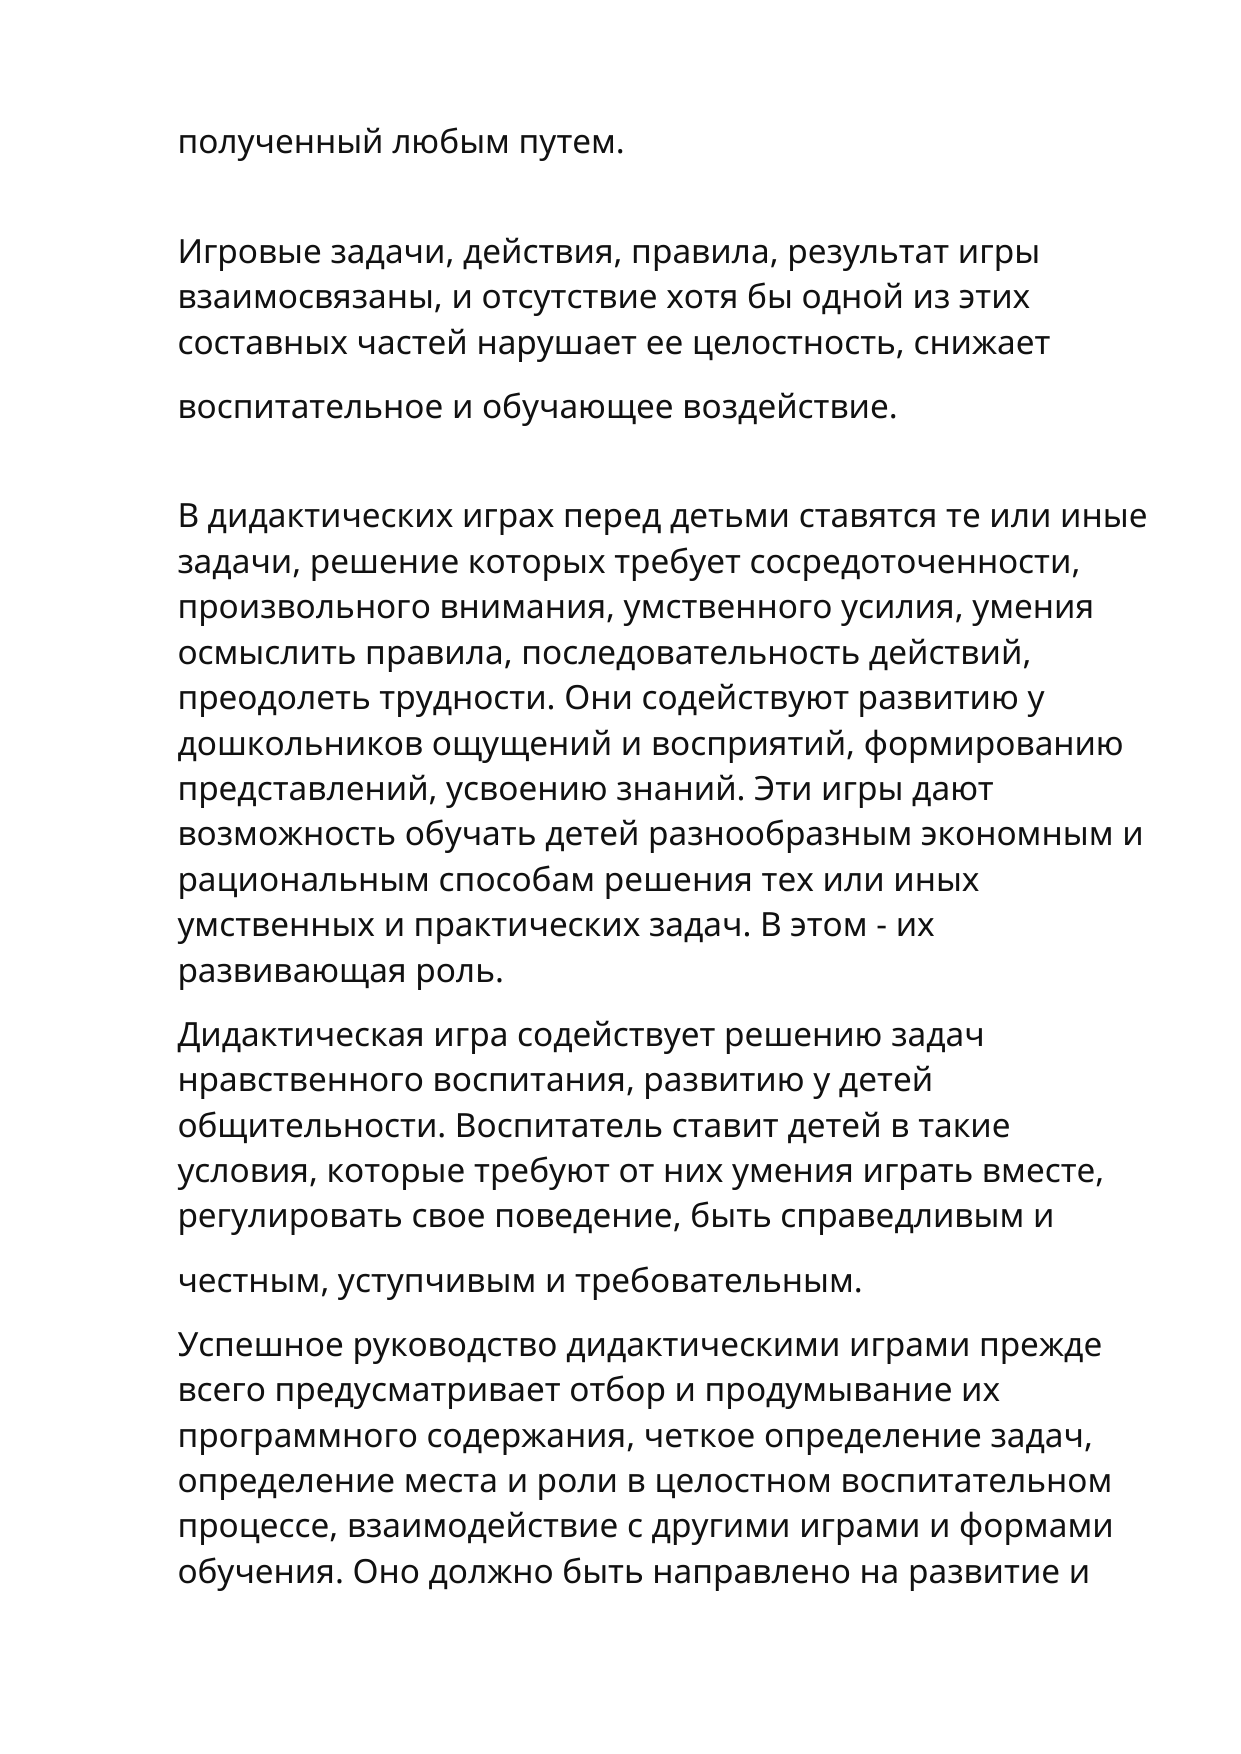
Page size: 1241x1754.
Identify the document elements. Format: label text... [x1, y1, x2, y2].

text В дидактических играх перед детьми ставятся те или иные задачи, решение которых требует сосредоточенности, произвольного внимания, умственного усилия, умения осмыслить правила, последовательность действий, преодолеть трудности. Они содействуют развитию у дошкольников ощущений и восприятий, формированию представлений, усвоению знаний. Эти игры дают возможность обучать детей разнообразным экономным и рациональным способам решения тех или иных умственных и практических задач. В этом - их развивающая роль. [177, 492, 1152, 992]
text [177, 1321, 1152, 1593]
text полученный любым путем. [177, 118, 1152, 209]
text честным, уступчивым и требовательным. [177, 1256, 1152, 1302]
text воспитательное и обучающее воздействие. [177, 383, 1152, 473]
text Игровые задачи, действия, правила, результат игры взаимосвязаны, и отсутствие хотя бы одной из этих составных частей нарушает ее целостность, снижает [177, 228, 1152, 364]
text Дидактическая игра содействует решению задач нравственного воспитания, развитию у детей общительности. Воспитатель ставит детей в такие условия, которые требуют от них умения играть вместе, регулировать свое поведение, быть справедливым и [177, 1011, 1152, 1238]
